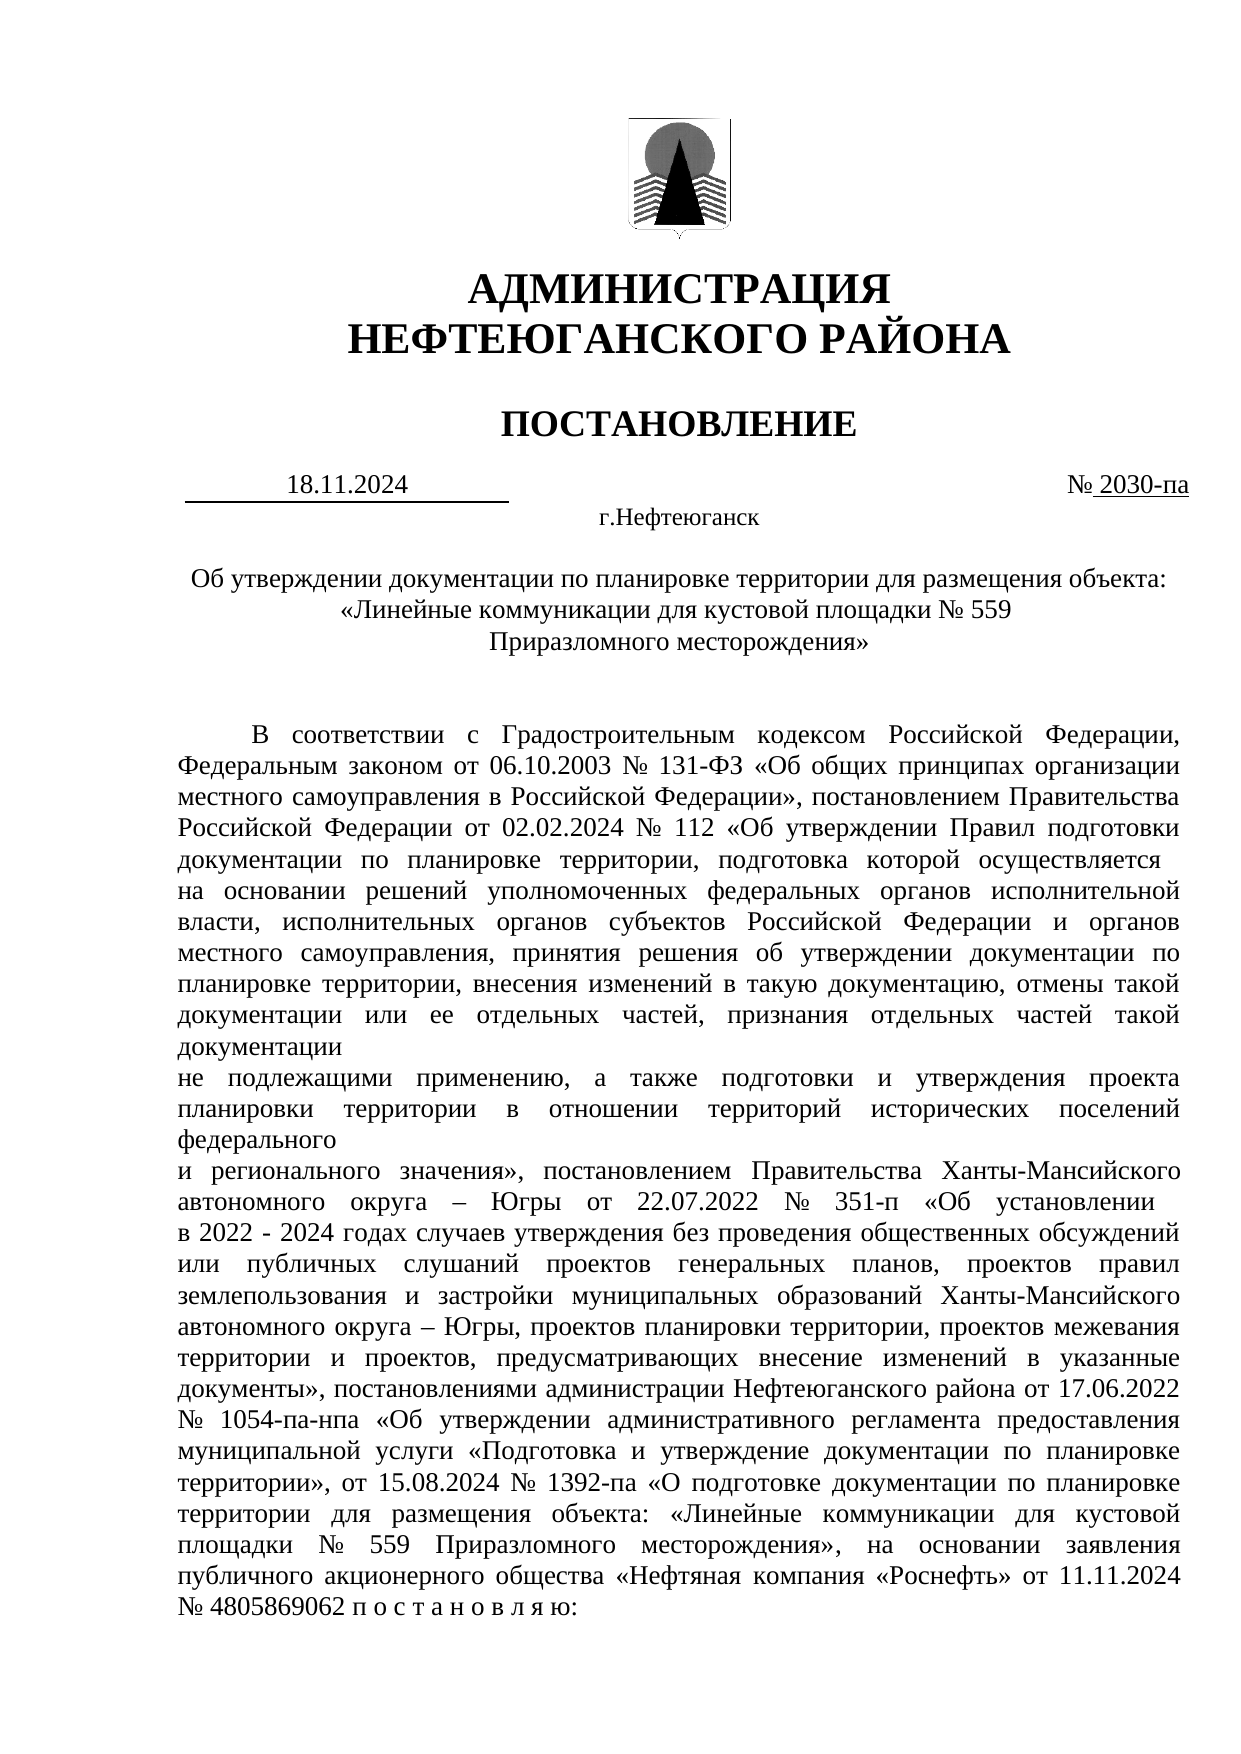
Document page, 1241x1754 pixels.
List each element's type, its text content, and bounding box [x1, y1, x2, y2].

table_header 18.11.2024 [185, 469, 509, 501]
text НЕФТЕЮГАНСКОГО РАЙОНА [177, 313, 1181, 363]
text постановление [177, 401, 1181, 444]
text г.Нефтеюганск [177, 502, 1181, 531]
table_header № 2030-па [509, 469, 1196, 501]
title Об утверждении документации по планировке территории для размещения объекта: «Линейные коммуникации для кустовой площадки № 559 Приразломного месторождения» [177, 562, 1181, 656]
text АДМИНИСТРАЦИЯ [177, 262, 1181, 313]
text В соответствии с Градостроительным кодексом Российской Федерации, Федеральным законом от 06.10.2003 № 131-ФЗ «Об общих принципах организации местного самоуправления в Российской Федерации», постановлением Правительства Российской Федерации от 02.02.2024 № 112 «Об утверждении Правил подготовки документации по планировке территории, подготовка которой осуществляется на основании решений уполномоченных федеральных органов исполнительной власти, исполнительных органов субъектов Российской Федерации и органов местного самоуправления, принятия решения об утверждении документации по планировке территории, внесения изменений в такую документацию, отмены такой документации или ее отдельных частей, признания отдельных частей такой документации не подлежащими применению, а также подготовки и утверждения проекта планировки территории в отношении территорий исторических поселений федерального и регионального значения», постановлением Правительства Ханты-Мансийского автономного округа – Югры от 22.07.2022 № 351-п «Об установлении в 2022 - 2024 годах случаев утверждения без проведения общественных обсуждений или публичных слушаний проектов генеральных планов, проектов правил землепользования и застройки муниципальных образований Ханты-Мансийского автономного округа – Югры, проектов планировки территории, проектов межевания территории и проектов, предусматривающих внесение изменений в указанные документы», постановлениями администрации Нефтеюганского района от 17.06.2022 № 1054-па-нпа «Об утверждении административного регламента предоставления муниципальной услуги «Подготовка и утверждение документации по планировке территории», от 15.08.2024 № 1392-па «О подготовке документации по планировке территории для размещения объекта: «Линейные коммуникации для кустовой площадки № 559 Приразломного месторождения», на основании заявления публичного акционерного общества «Нефтяная компания «Роснефть» от 11.11.2024 № 4805869062 п о с т а н о в л я ю: [177, 718, 1181, 1621]
